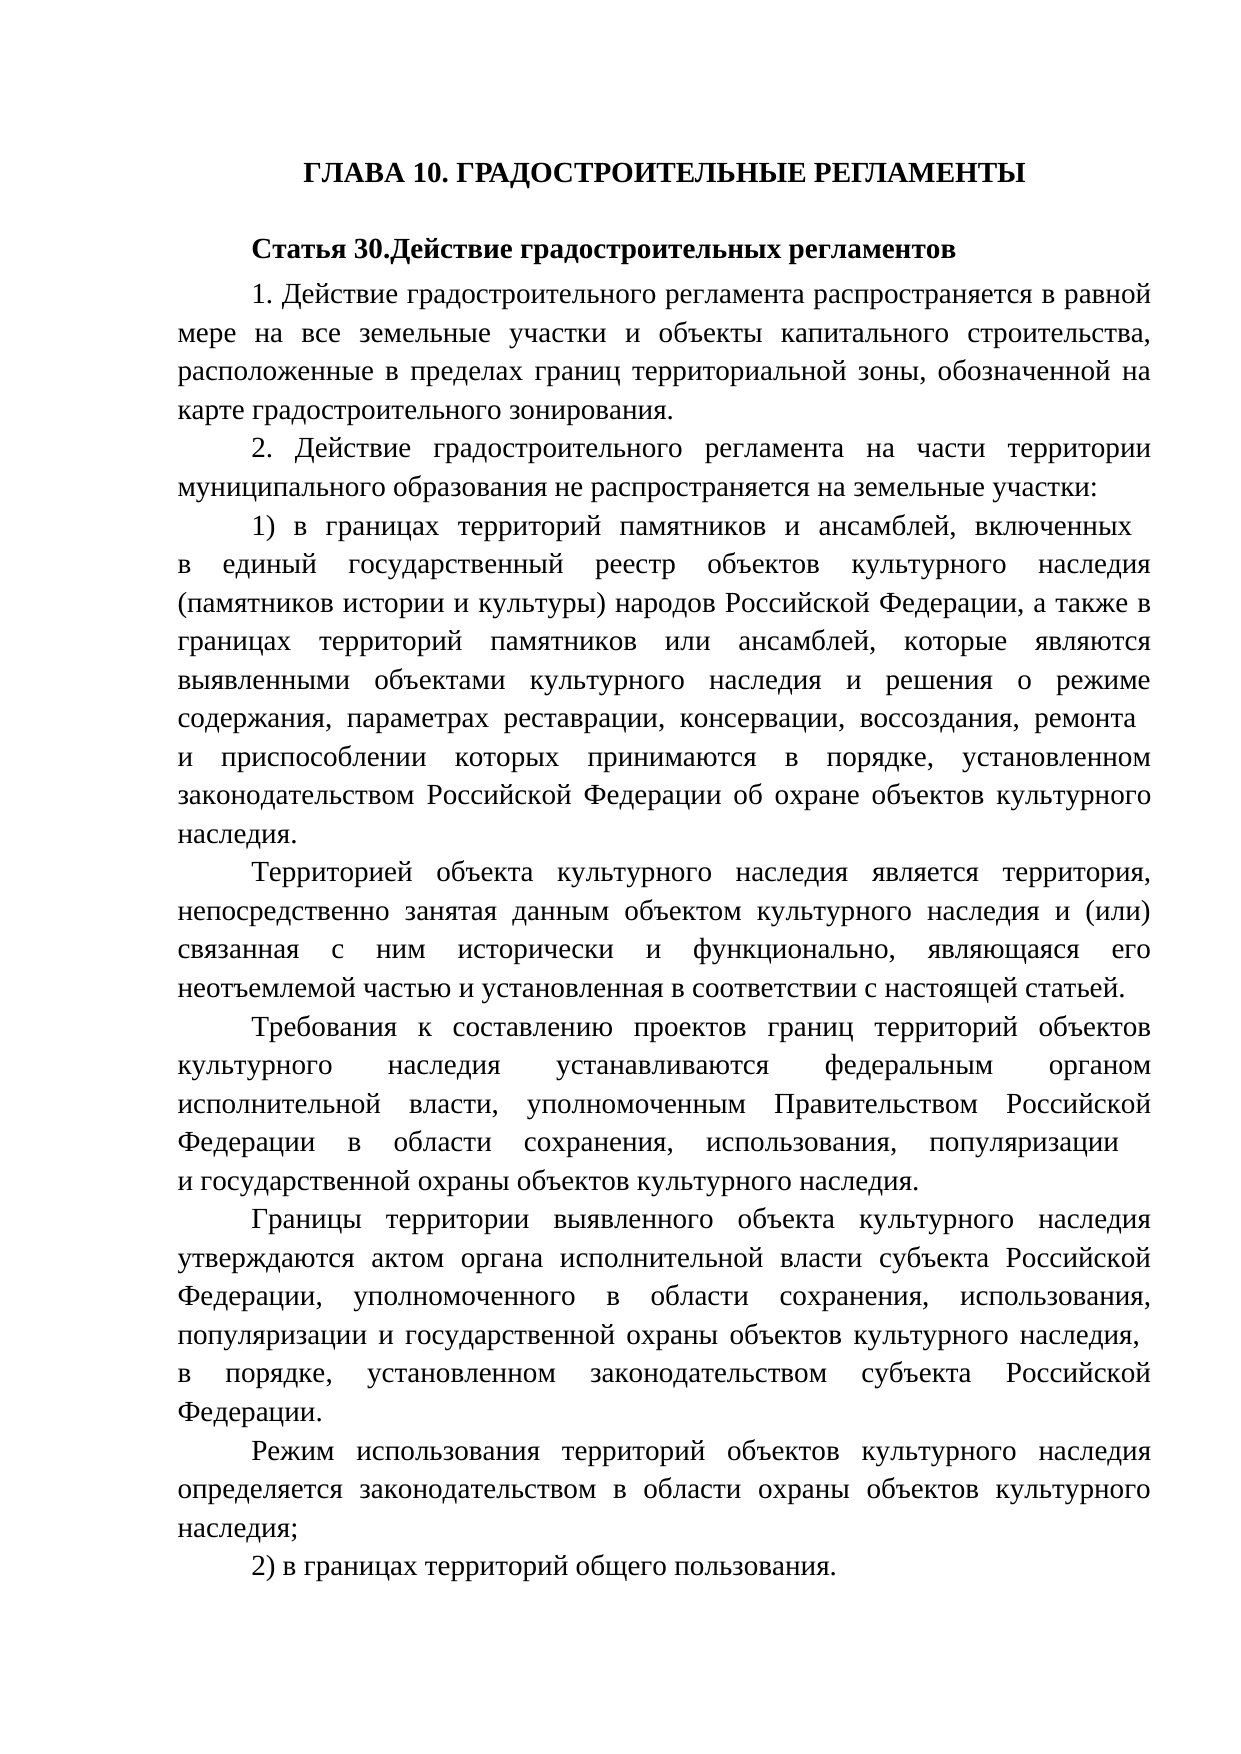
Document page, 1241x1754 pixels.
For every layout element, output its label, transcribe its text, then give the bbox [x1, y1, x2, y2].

text 1. Действие градостроительного регламента распространяется в равной мере на все земельные участки и объекты капитального строительства, расположенные в пределах границ территориальной зоны, обозначенной на карте градостроительного зонирования. [177, 276, 1152, 426]
text Режим использования территорий объектов культурного наследия определяется законодательством в области охраны объектов культурного наследия; [177, 1433, 1152, 1543]
text 2) в границах территорий общего пользования. [177, 1548, 1152, 1582]
list ГЛАВА 10. ГРАДОСТРОИТЕЛЬНЫЕ РЕГЛАМЕНТЫ [177, 156, 1152, 189]
text Территорией объекта культурного наследия является территория, непосредственно занятая данным объектом культурного наследия и (или) связанная с ним исторически и функционально, являющаяся его неотъемлемой частью и установленная в соответствии с настоящей статьей. [177, 854, 1152, 1004]
text 2. Действие градостроительного регламента на части территории муниципального образования не распространяется на земельные участки: [177, 431, 1152, 503]
text 1) в границах территорий памятников и ансамблей, включенных в единый государственный реестр объектов культурного наследия (памятников истории и культуры) народов Российской Федерации, а также в границах территорий памятников или ансамблей, которые являются выявленными объектами культурного наследия и решения о режиме содержания, параметрах реставрации, консервации, воссоздания, ремонта и приспособлении которых принимаются в порядке, установленном законодательством Российской Федерации об охране объектов культурного наследия. [177, 508, 1152, 849]
text Границы территории выявленного объекта культурного наследия утверждаются актом органа исполнительной власти субъекта Российской Федерации, уполномоченного в области сохранения, использования, популяризации и государственной охраны объектов культурного наследия, в порядке, установленном законодательством субъекта Российской Федерации. [177, 1201, 1152, 1428]
list Статья 30.Действие градостроительных регламентов [177, 232, 1152, 265]
text Требования к составлению проектов границ территорий объектов культурного наследия устанавливаются федеральным органом исполнительной власти, уполномоченным Правительством Российской Федерации в области сохранения, использования, популяризации и государственной охраны объектов культурного наследия. [177, 1009, 1152, 1196]
